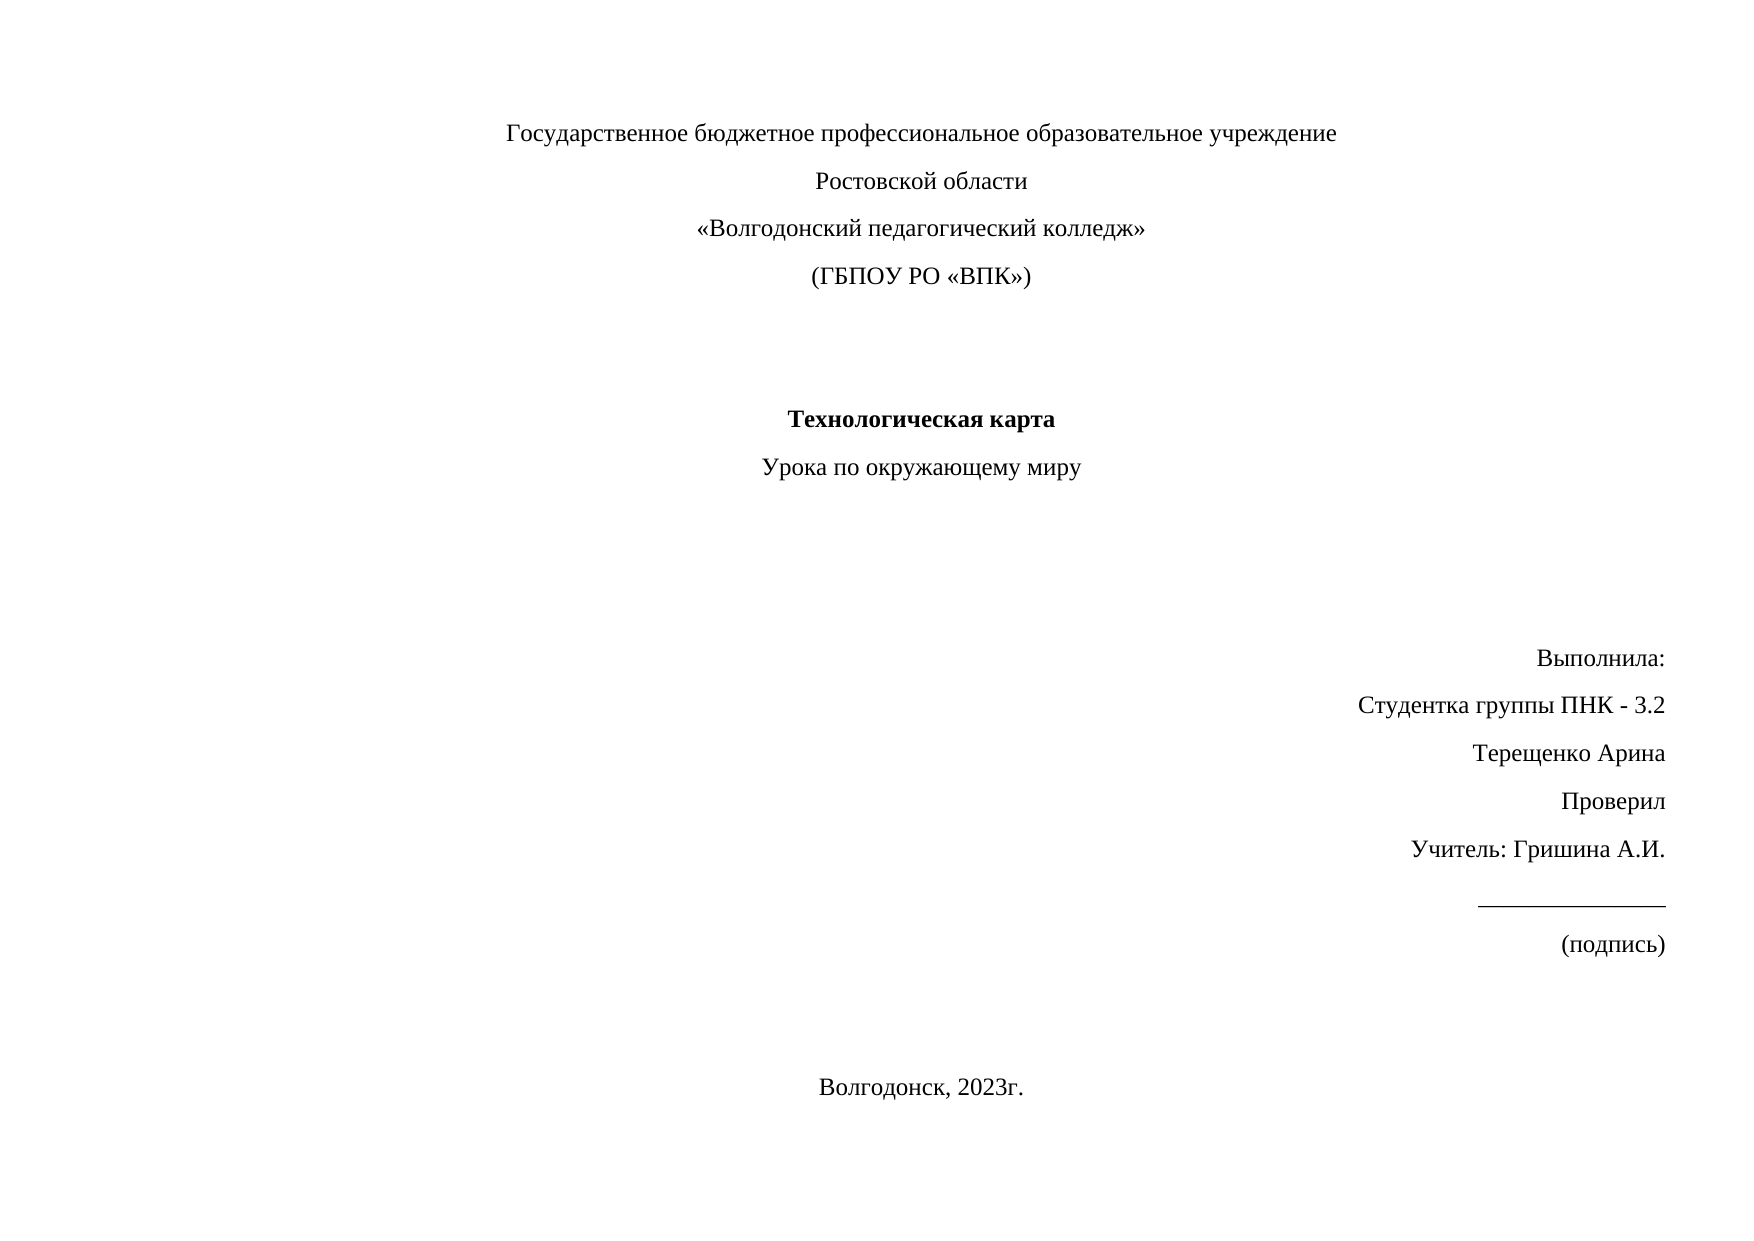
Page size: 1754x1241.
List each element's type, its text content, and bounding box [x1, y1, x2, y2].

text Ростовской области [177, 166, 1665, 194]
text (ГБПОУ РО «ВПК») [177, 261, 1665, 290]
text «Волгодонский педагогический колледж» [177, 213, 1665, 242]
text Учитель: Гришина А.И. [177, 834, 1665, 862]
text Технологическая карта [177, 404, 1665, 433]
text Терещенко Арина [177, 738, 1665, 767]
text Выполнила: [177, 643, 1665, 672]
text Проверил [177, 786, 1665, 815]
text Урока по окружающему миру [177, 452, 1665, 481]
text Волгодонск, 2023г. [177, 1072, 1665, 1101]
text (подпись) [177, 929, 1665, 958]
text Государственное бюджетное профессиональное образовательное учреждение [177, 118, 1665, 147]
text _______________ [177, 881, 1665, 910]
text Студентка группы ПНК - 3.2 [177, 691, 1665, 719]
